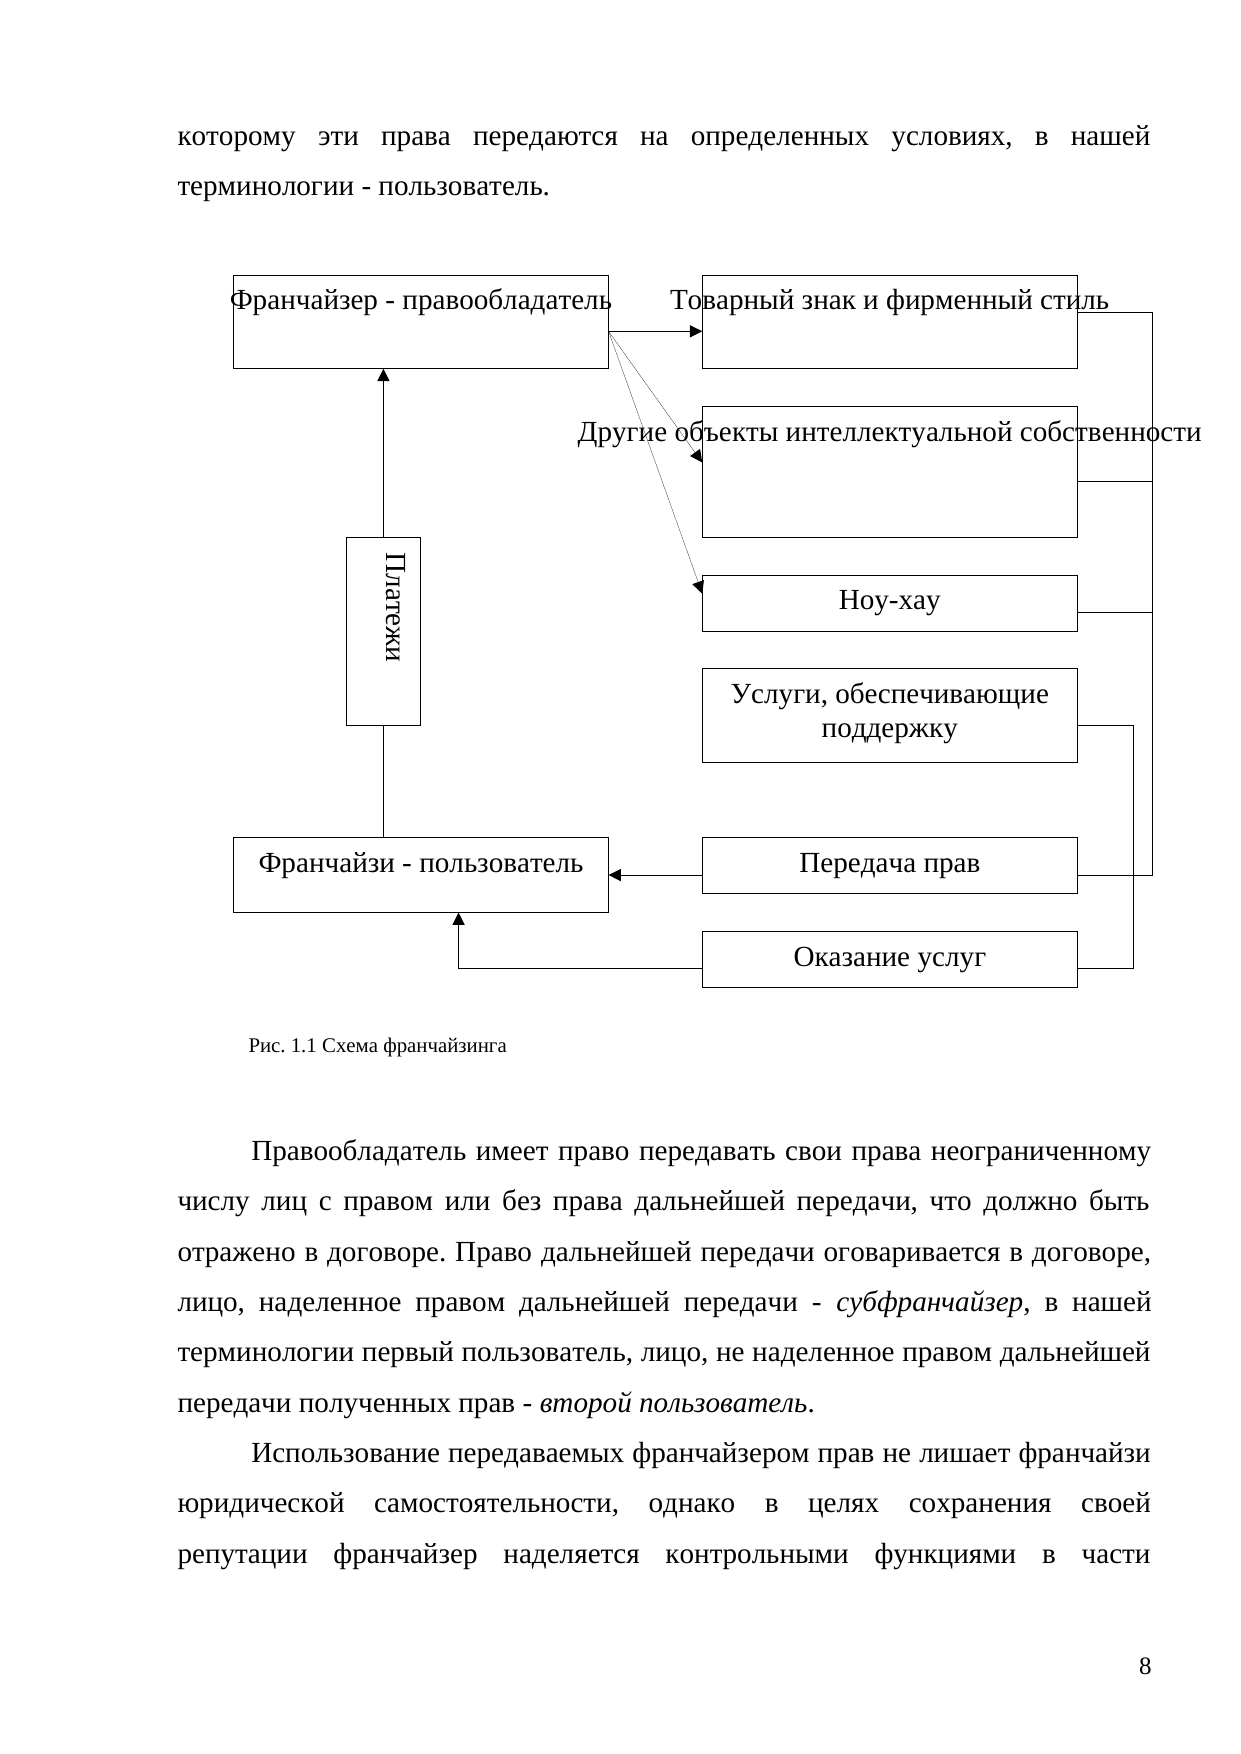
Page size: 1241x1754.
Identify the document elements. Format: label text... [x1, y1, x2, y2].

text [177, 1435, 1152, 1569]
text Правообладатель имеет право передавать свои права неограниченному числу лиц с правом или без права дальнейшей передачи, что должно быть отражено в договоре. Право дальнейшей передачи оговаривается в договоре, лицо, наделенное правом дальнейшей передачи - субфранчайзер, в нашей терминологии первый пользователь, лицо, не наделенное правом дальнейшей передачи полученных прав - второй пользователь. [177, 1133, 1152, 1418]
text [177, 118, 1152, 202]
